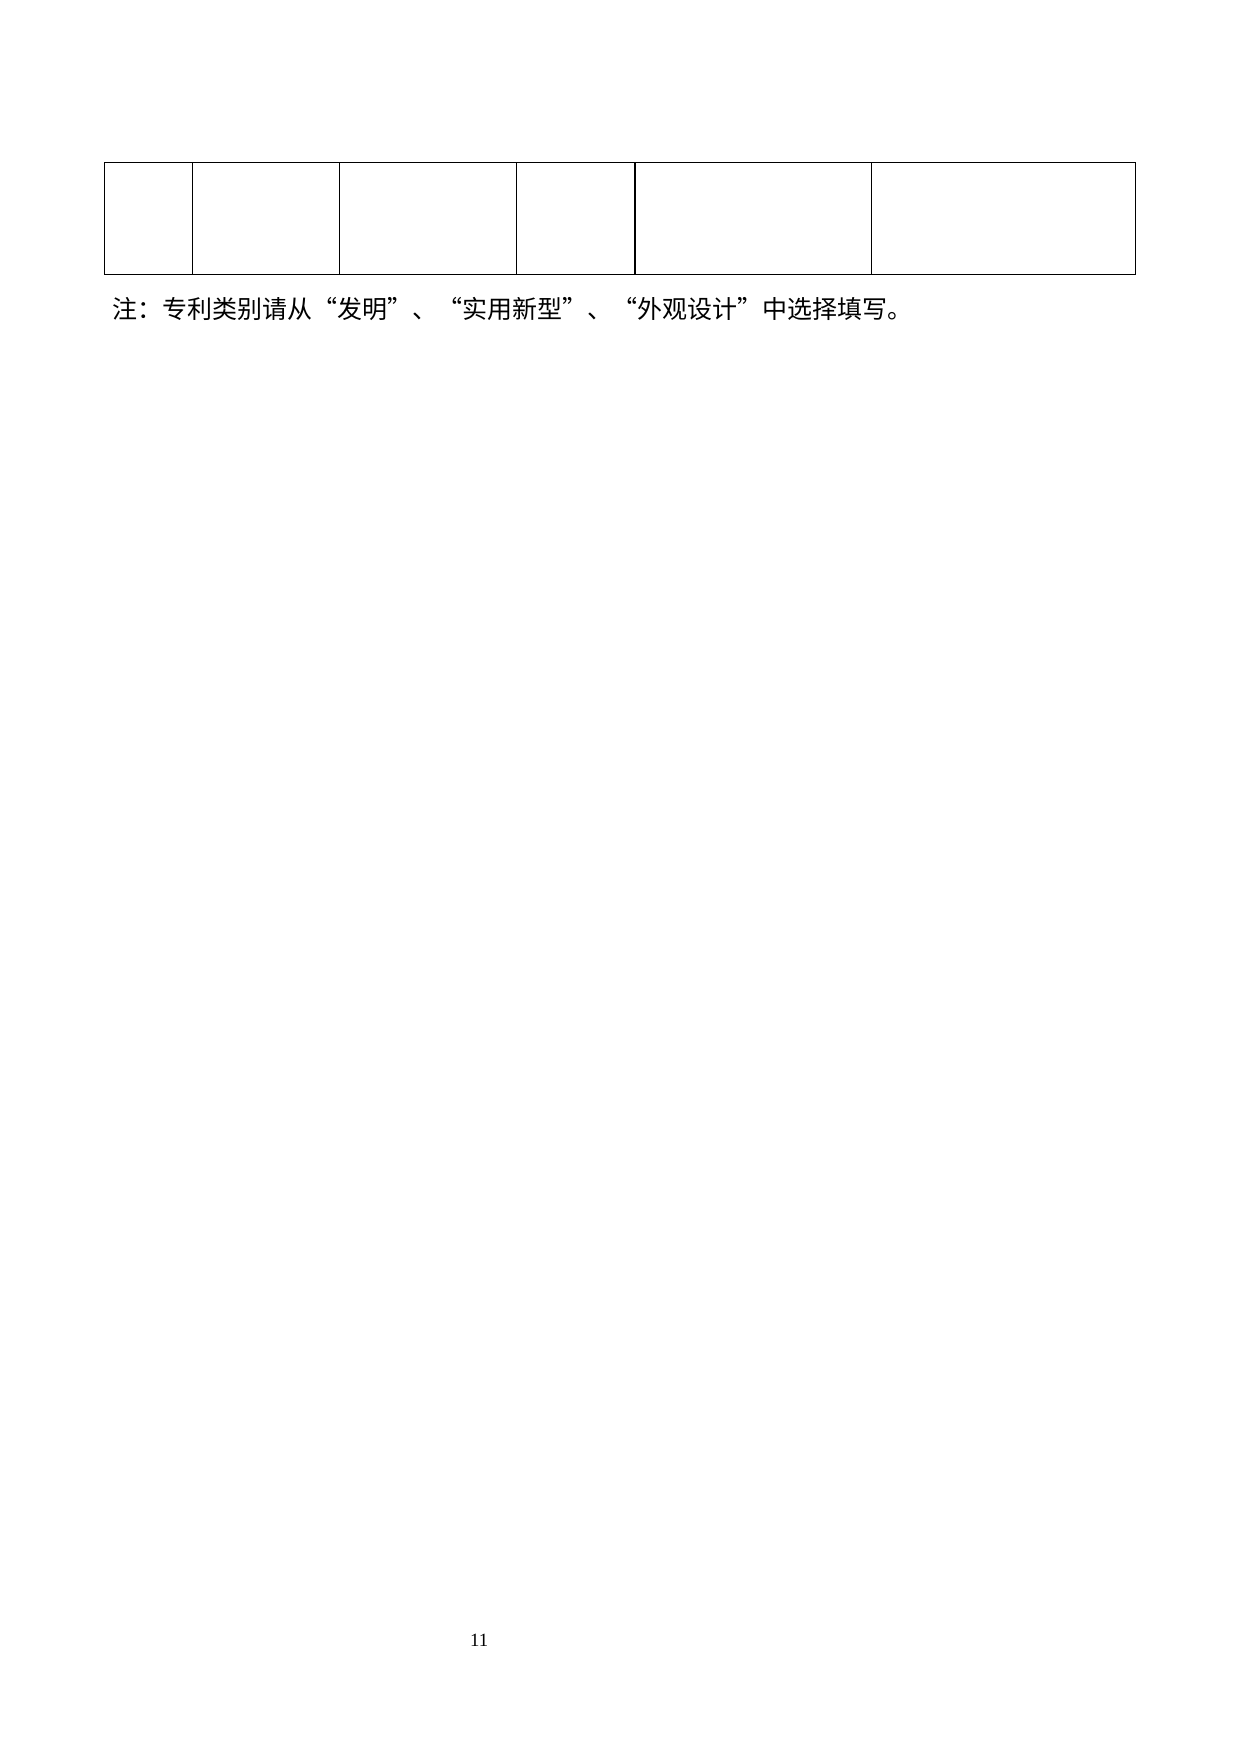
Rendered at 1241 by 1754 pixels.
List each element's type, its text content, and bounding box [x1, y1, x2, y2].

table_cell [340, 163, 516, 274]
table_cell [872, 163, 1135, 274]
table_cell [517, 163, 634, 274]
table_cell [193, 163, 339, 274]
table_cell [636, 163, 871, 274]
text 注：专利类别请从“发明”、“实用新型”、“外观设计”中选择填写。 [112, 275, 1128, 340]
table_cell [105, 163, 192, 274]
